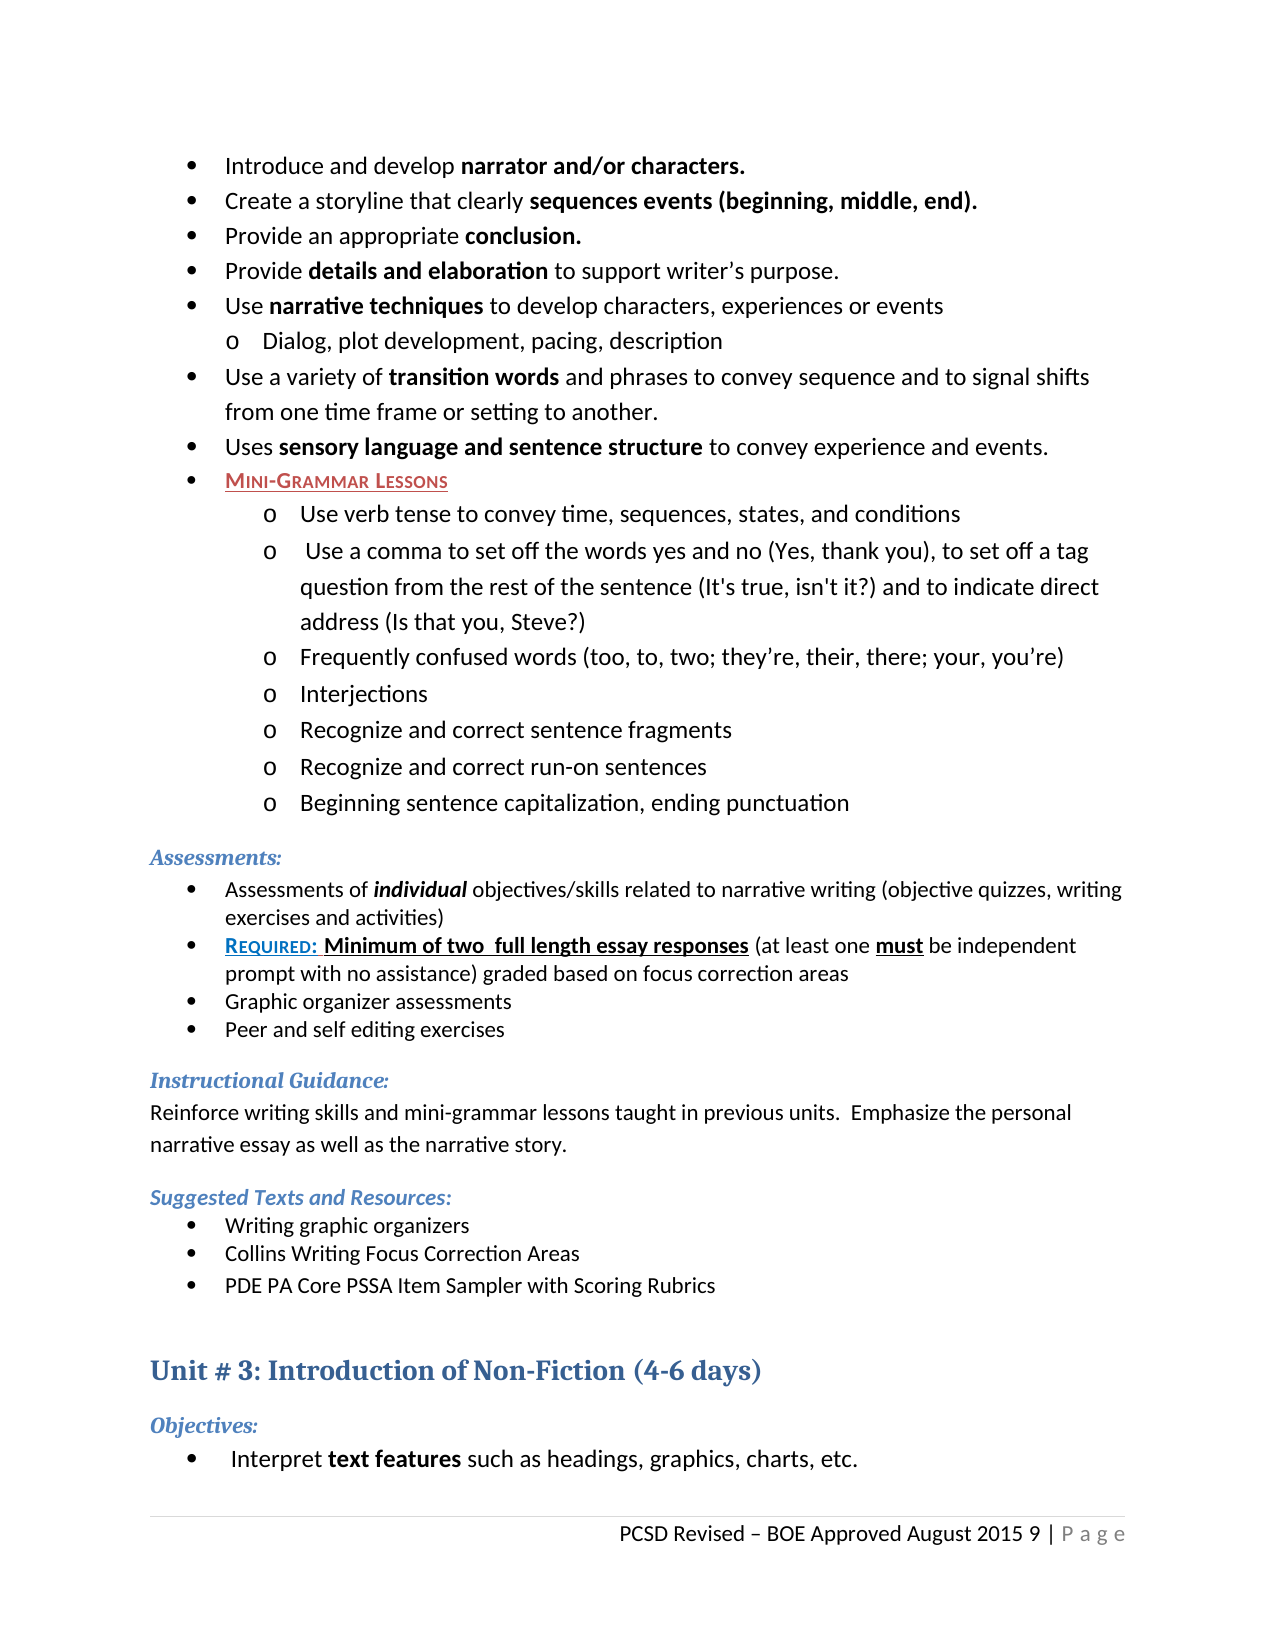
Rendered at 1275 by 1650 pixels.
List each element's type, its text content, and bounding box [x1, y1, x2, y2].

subtitle Unit # 3: Introduction of Non-Fiction (4-6 days) [150, 1354, 1125, 1387]
list Recognize and correct sentence fragments [262, 714, 1125, 746]
list Recognize and correct run-on sentences [262, 751, 1125, 782]
list Uses sensory language and sentence structure to convey experience and events. [187, 431, 1125, 462]
list Use a variety of transition words and phrases to convey sequence and to signal shifts from one time frame or setting to another. [187, 361, 1125, 427]
list Collins Writing Focus Correction Areas [187, 1239, 1125, 1267]
list Frequently confused words (too, to, two; they’re, their, there; your, you’re) [262, 641, 1125, 673]
text Suggested Texts and Resources: [150, 1183, 1125, 1211]
list Beginning sentence capitalization, ending punctuation [262, 787, 1125, 819]
list Provide details and elaboration to support writer’s purpose. [187, 255, 1125, 286]
list Use a comma to set off the words yes and no (Yes, thank you), to set off a tag question from the rest of the sentence (It's true, isn't it?) and to indicate direct address (Is that you, Steve?) [262, 535, 1125, 637]
subtitle Objectives: [150, 1413, 1125, 1439]
list Graphic organizer assessments [187, 987, 1125, 1015]
subtitle Assessments: [150, 844, 1125, 871]
list Interpret text features such as headings, graphics, charts, etc. [187, 1443, 1125, 1474]
subtitle Instructional Guidance: [150, 1068, 1125, 1094]
list Use narrative techniques to develop characters, experiences or events [187, 290, 1125, 321]
list Mini-Grammar Lessons [187, 466, 1125, 494]
list Introduce and develop narrator and/or characters. [187, 150, 1125, 181]
list Provide an appropriate conclusion. [187, 220, 1125, 251]
list Interjections [262, 678, 1125, 709]
list Required: Minimum of two full length essay responses (at least one must be independent prompt with no assistance) graded based on focus correction areas [187, 931, 1125, 987]
list Create a storyline that clearly sequences events (beginning, middle, end). [187, 185, 1125, 216]
list Dialog, plot development, pacing, description [225, 325, 1125, 357]
list Writing graphic organizers [187, 1211, 1125, 1239]
list PDE PA Core PSSA Item Sampler with Scoring Rubrics [187, 1271, 1125, 1299]
list Peer and self editing exercises [187, 1015, 1125, 1043]
list Use verb tense to convey time, sequences, states, and conditions [262, 499, 1125, 530]
text Reinforce writing skills and mini-grammar lessons taught in previous units. Emphasize the personal narrative essay as well as the narrative story. [150, 1098, 1125, 1158]
list Assessments of individual objectives/skills related to narrative writing (objective quizzes, writing exercises and activities) [187, 875, 1125, 931]
